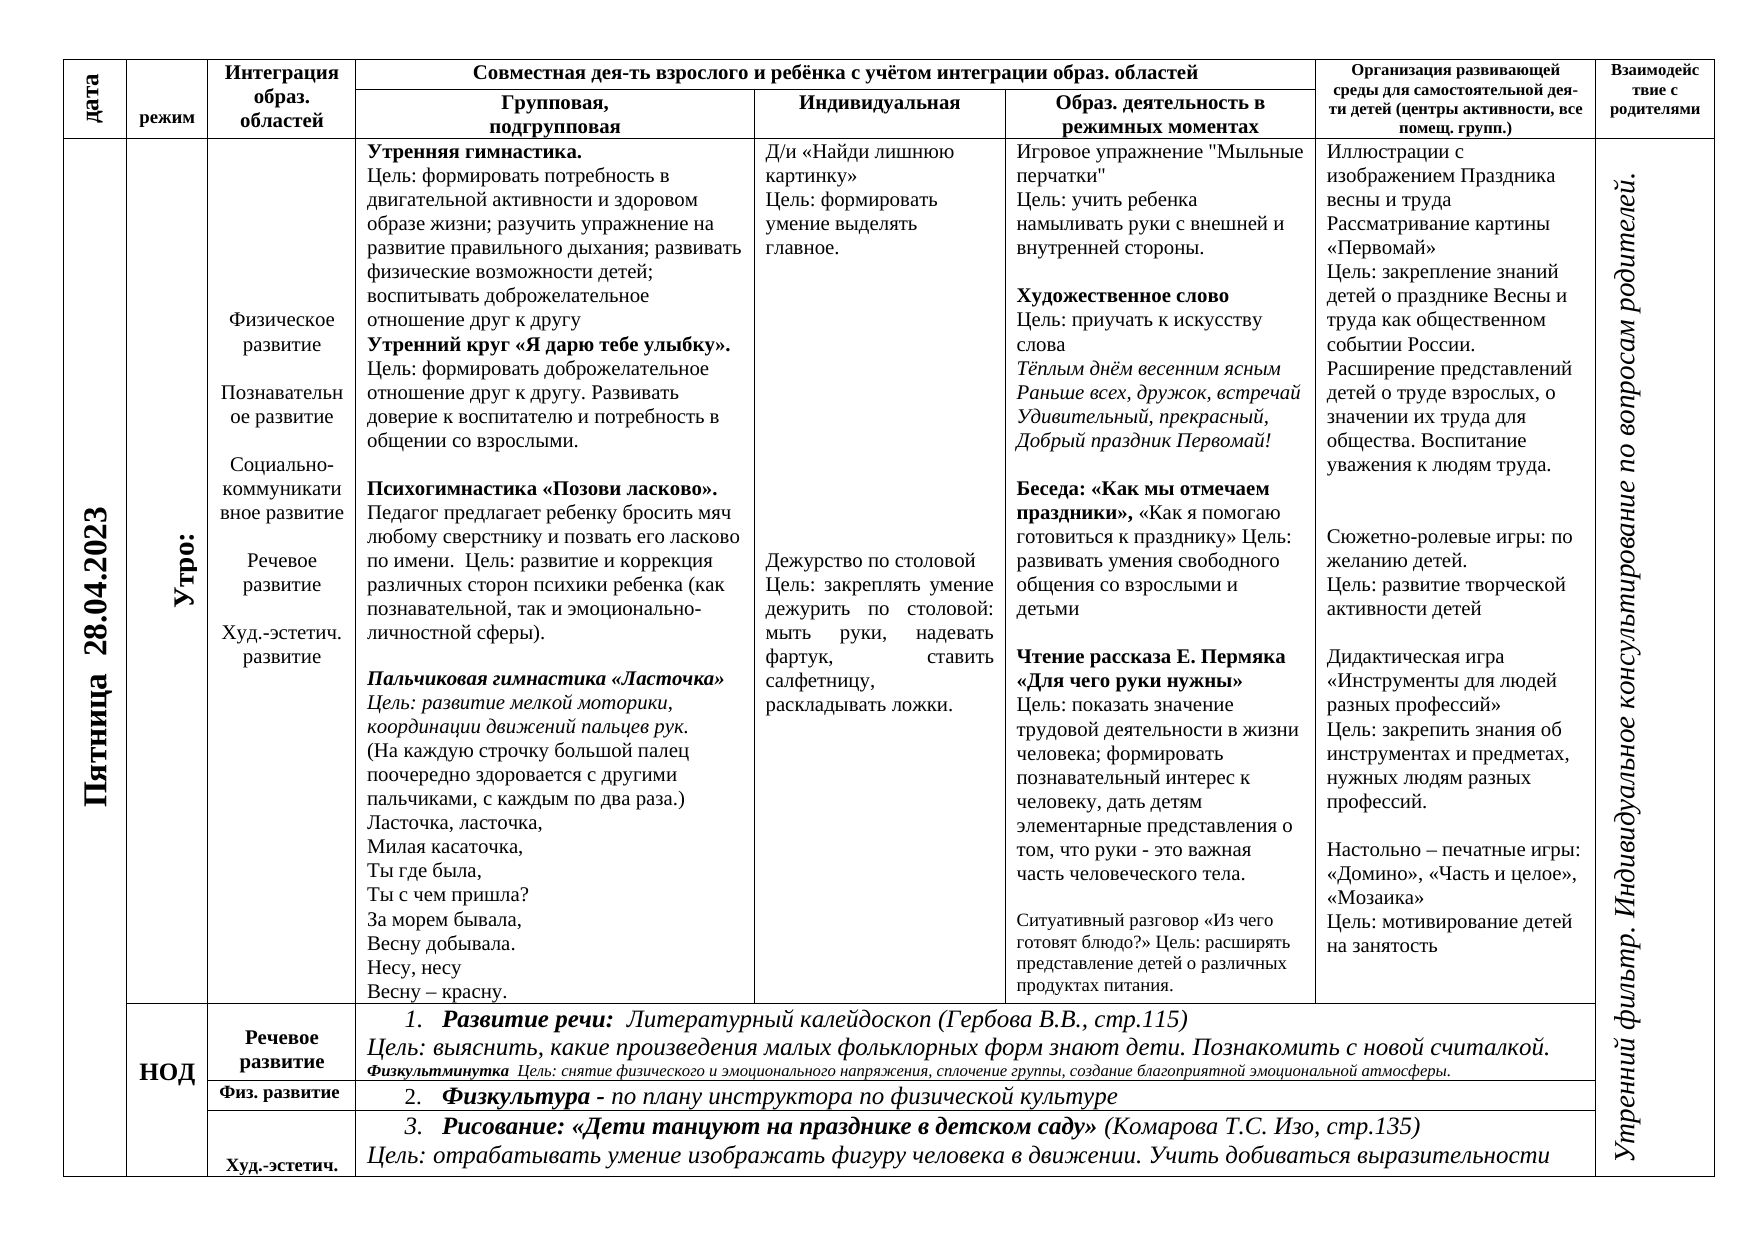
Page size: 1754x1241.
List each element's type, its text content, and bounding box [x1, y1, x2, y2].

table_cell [356, 1111, 1595, 1176]
table_cell Образ. деятельность в режимных моментах [1006, 90, 1315, 138]
table_header режим [127, 60, 207, 138]
table_cell Д/и «Найди лишнюю картинку» Цель: формировать умение выделять главное. Дежурство по столовой Цель: закреплять умение дежурить по столовой: мыть руки, надевать фартук, ставить салфетницу, раскладывать ложки. [755, 139, 1005, 1003]
table_header Взаимодействие с родителями [1596, 60, 1714, 138]
table_header Организация развивающей среды для самостоятельной дея-ти детей (центры активности, все помещ. групп.) [1316, 60, 1595, 138]
table_cell Физическое развитие Познавательное развитие Социально-коммуникативное развитие Речевое развитие Худ.-эстетич. развитие [208, 139, 355, 1003]
table_header дата [64, 60, 126, 138]
table_cell Утро: [127, 139, 207, 1003]
table_cell Речевое развитие [208, 1004, 355, 1080]
table_cell Физ. развитие [208, 1081, 355, 1110]
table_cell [208, 1111, 355, 1176]
table_cell Утренняя гимнастика. Цель: формировать потребность в двигательной активности и здоровом образе жизни; разучить упражнение на развитие правильного дыхания; развивать физические возможности детей; воспитывать доброжелательное отношение друг к другу Утренний круг «Я дарю тебе улыбку». Цель: формировать доброжелательное отношение друг к другу. Развивать доверие к воспитателю и потребность в общении со взрослыми. Психогимнастика «Позови ласково». Педагог предлагает ребенку бросить мяч любому сверстнику и позвать его ласково по имени. Цель: развитие и коррекция различных сторон психики ребенка (как познавательной, так и эмоционально-личностной сферы). Пальчиковая гимнастика «Ласточка» Цель: развитие мелкой моторики, координации движений пальцев рук. (На каждую строчку большой палец поочередно здоровается с другими пальчиками, с каждым по два раза.) Ласточка, ласточка, Милая касаточка, Ты где была, Ты с чем пришла? За морем бывала, Весну добывала. Несу, несу Весну – красну. [356, 139, 754, 1003]
table_cell Индивидуальная [755, 90, 1005, 138]
table_cell Физкультура - по плану инструктора по физической культуре [356, 1081, 1595, 1110]
table_cell НОД [127, 1004, 207, 1176]
table_cell Пятница 28.04.2023 [64, 139, 126, 1176]
table_header Интеграция образ. областей [208, 60, 355, 138]
table_header Совместная дея-ть взрослого и ребёнка с учётом интеграции образ. областей [356, 60, 1315, 89]
table_cell Игровое упражнение "Мыльные перчатки" Цель: учить ребенка намыливать руки с внешней и внутренней стороны. Художественное слово Цель: приучать к искусству слова Тёплым днём весенним ясным Раньше всех, дружок, встречай Удивительный, прекрасный, Добрый праздник Первомай! Беседа: «Как мы отмечаем праздники», «Как я помогаю готовиться к празднику» Цель: развивать умения свободного общения со взрослыми и детьми Чтение рассказа Е. Пермяка «Для чего руки нужны» Цель: показать значение трудовой деятельности в жизни человека; формировать познавательный интерес к человеку, дать детям элементарные представления о том, что руки - это важная часть человеческого тела. Ситуативный разговор «Из чего готовят блюдо?» Цель: расширять представление детей о различных продуктах питания. [1006, 139, 1315, 1003]
table_cell Развитие речи: Литературный калейдоскоп (Гербова В.В., стр.115) Цель: выяснить, какие произведения малых фольклорных форм знают дети. Познакомить с новой считалкой. Физкультминутка Цель: снятие физического и эмоционального напряжения, сплочение группы, создание благоприятной эмоциональной атмосферы. [356, 1004, 1595, 1080]
table_cell Групповая, подгрупповая [356, 90, 754, 138]
table_cell Утренний фильтр. Индивидуальное консультирование по вопросам родителей. [1596, 139, 1714, 1176]
table_cell Иллюстрации с изображением Праздника весны и труда Рассматривание картины «Первомай» Цель: закрепление знаний детей о празднике Весны и труда как общественном событии России. Расширение представлений детей о труде взрослых, о значении их труда для общества. Воспитание уважения к людям труда. Сюжетно-ролевые игры: по желанию детей. Цель: развитие творческой активности детей Дидактическая игра «Инструменты для людей разных профессий» Цель: закрепить знания об инструментах и предметах, нужных людям разных профессий. Настольно – печатные игры: «Домино», «Часть и целое», «Мозаика» Цель: мотивирование детей на занятость [1316, 139, 1595, 1003]
